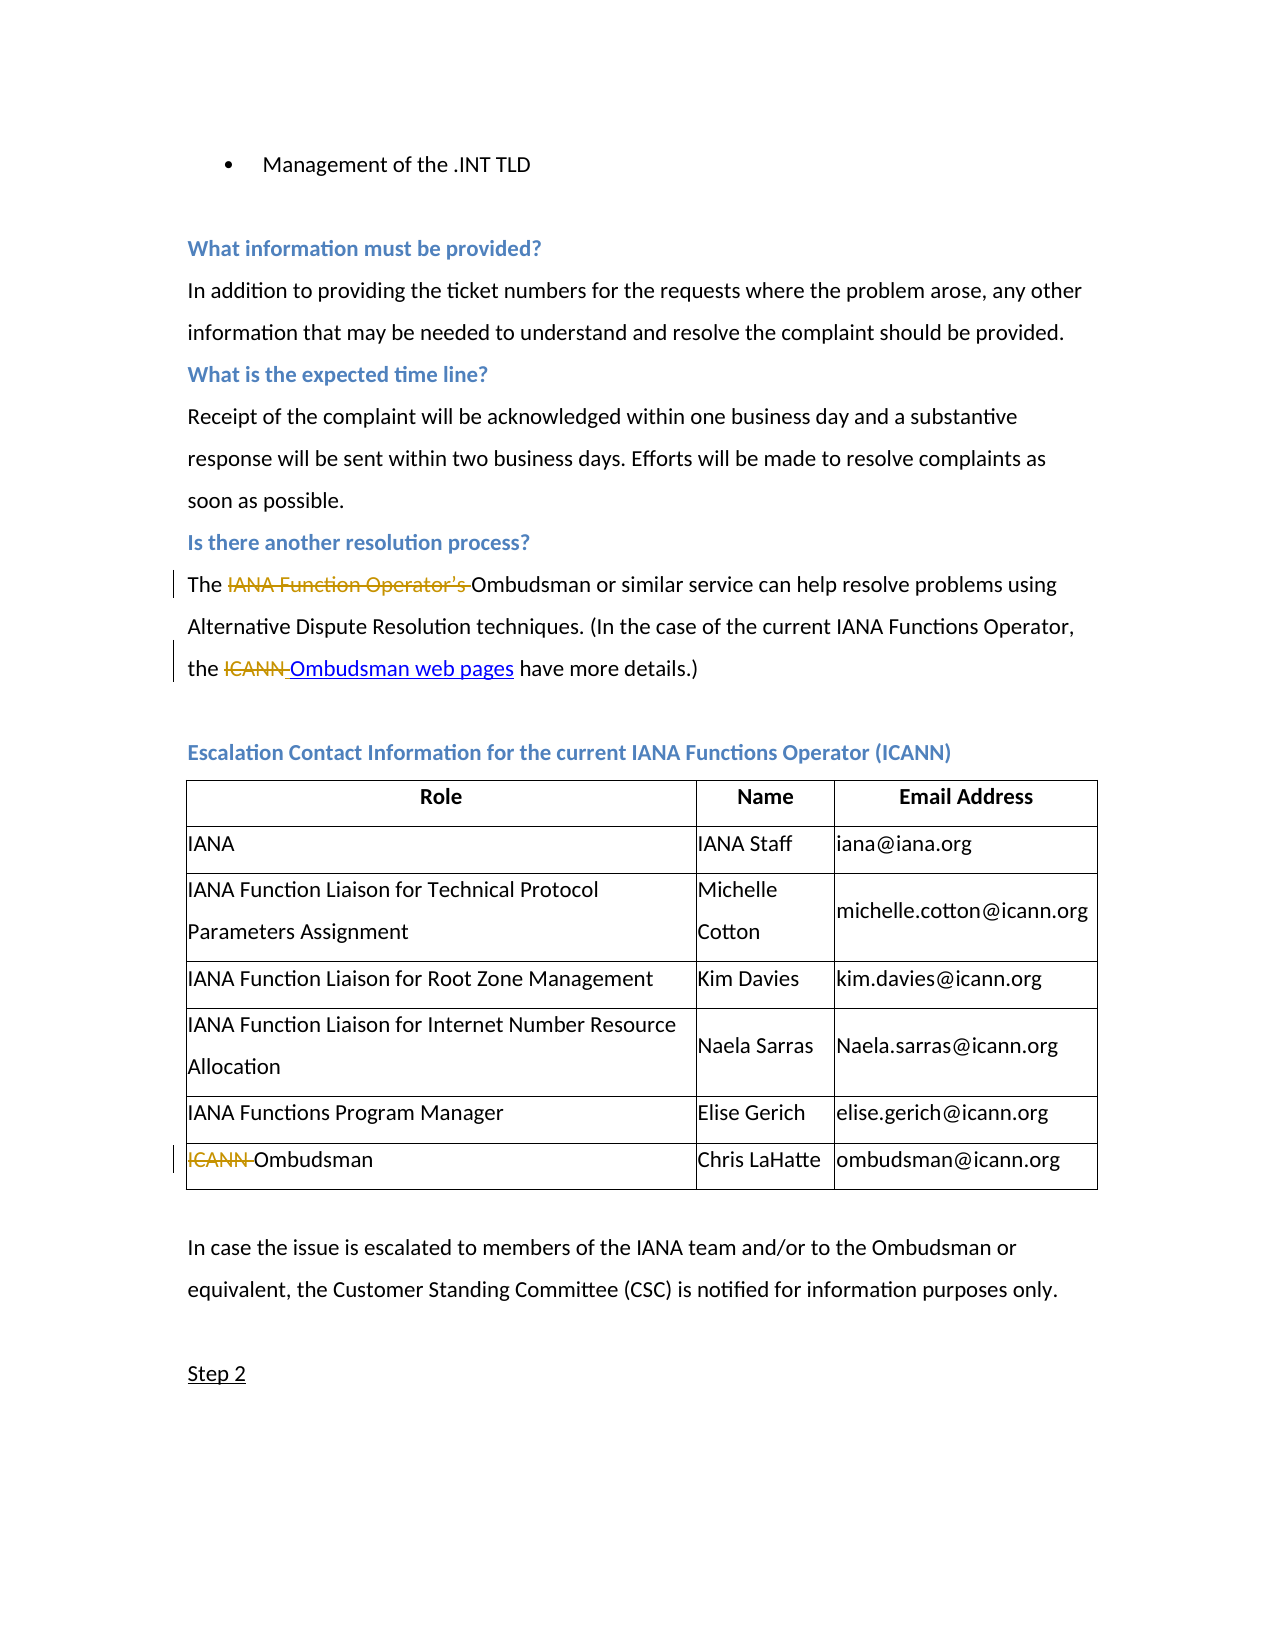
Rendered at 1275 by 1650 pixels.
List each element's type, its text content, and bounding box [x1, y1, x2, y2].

text Receipt of the complaint will be acknowledged within one business day and a substantive response will be sent within two business days. Efforts will be made to resolve complaints as soon as possible. [187, 402, 1087, 514]
table_cell Naela.sarras@icann.org [835, 1009, 1097, 1096]
table_cell elise.gerich@icann.org [835, 1097, 1097, 1142]
text In case the issue is escalated to members of the IANA team and/or to the Ombudsman or equivalent, the Customer Standing Committee (CSC) is notified for information purposes only. [187, 1233, 1087, 1303]
table_cell michelle.cotton@icann.org [835, 874, 1097, 961]
table_cell IANA Function Liaison for Root Zone Management [187, 962, 696, 1007]
list Management of the .INT TLD [225, 150, 1087, 178]
table_cell IANA Function Liaison for Technical Protocol Parameters Assignment [187, 874, 696, 961]
text Step 2 [187, 1359, 1087, 1387]
text The Ombudsman or similar service can help resolve problems using Alternative Dispute Resolution techniques. (In the case of the current IANA Functions Operator, the Ombudsman web pages have more details.) [187, 570, 1087, 682]
table_cell IANA Staff [697, 827, 834, 873]
subtitle What information must be provided? [187, 234, 1087, 262]
table_header Role [187, 781, 696, 826]
subtitle Is there another resolution process? [187, 528, 1087, 556]
table_cell iana@iana.org [835, 827, 1097, 873]
subtitle Escalation Contact Information for the current IANA Functions Operator (ICANN) [187, 738, 1087, 766]
table_cell IANA Functions Program Manager [187, 1097, 696, 1142]
table_cell Naela Sarras [697, 1009, 834, 1096]
table_header Email Address [835, 781, 1097, 826]
table_cell Michelle Cotton [697, 874, 834, 961]
table_cell IANA Function Liaison for Internet Number Resource Allocation [187, 1009, 696, 1096]
table_cell Kim Davies [697, 962, 834, 1007]
table_cell Ombudsman [187, 1144, 696, 1189]
table_header Name [697, 781, 834, 826]
table_cell ombudsman@icann.org [835, 1144, 1097, 1189]
table_cell Elise Gerich [697, 1097, 834, 1142]
table_cell Chris LaHatte [697, 1144, 834, 1189]
subtitle What is the expected time line? [187, 360, 1087, 388]
text In addition to providing the ticket numbers for the requests where the problem arose, any other information that may be needed to understand and resolve the complaint should be provided. [187, 276, 1087, 346]
table_cell IANA [187, 827, 696, 873]
table_cell kim.davies@icann.org [835, 962, 1097, 1007]
